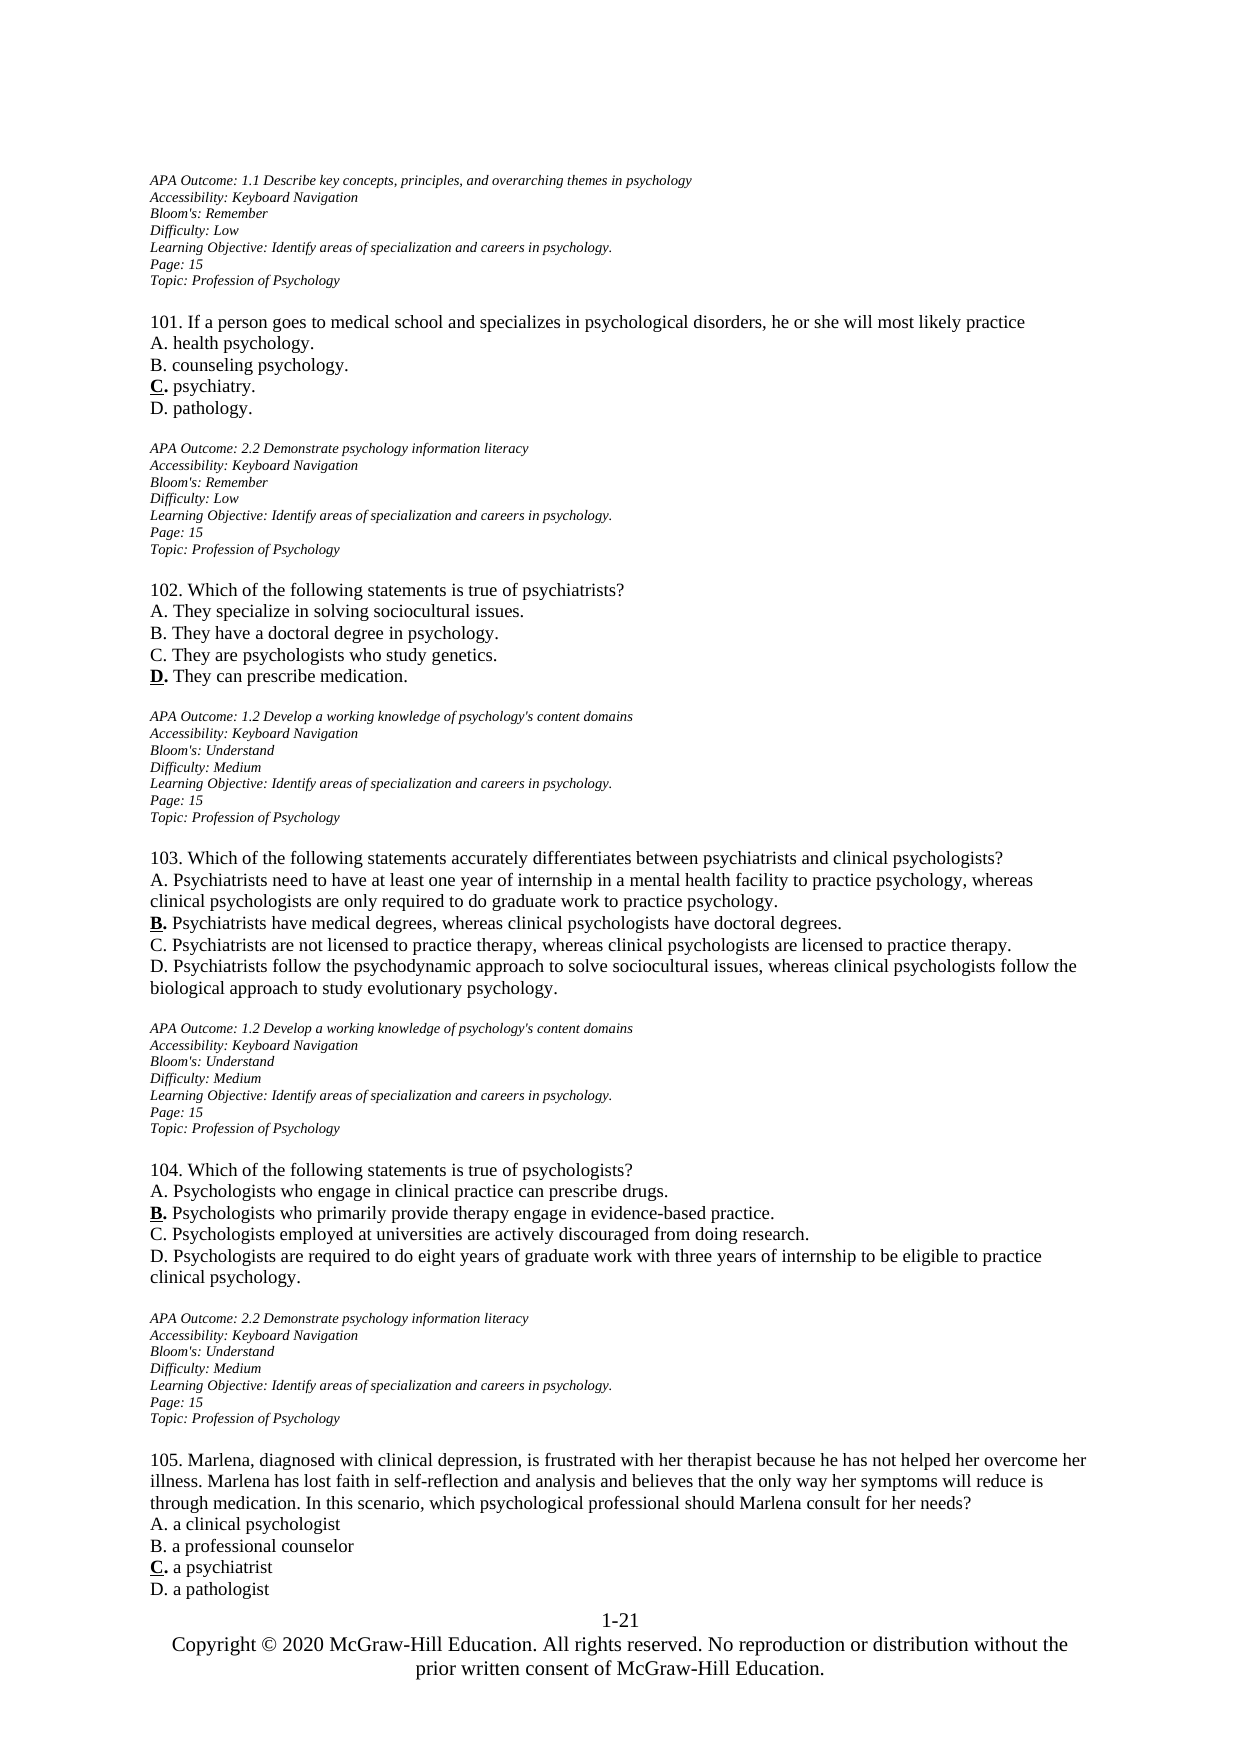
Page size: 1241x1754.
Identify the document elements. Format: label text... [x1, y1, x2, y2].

text 103. Which of the following statements accurately differentiates between psychiatrists and clinical psychologists? A. Psychiatrists need to have at least one year of internship in a mental health facility to practice psychology, whereas clinical psychologists are only required to do graduate work to practice psychology. B. Psychiatrists have medical degrees, whereas clinical psychologists have doctoral degrees. C. Psychiatrists are not licensed to practice therapy, whereas clinical psychologists are licensed to practice therapy. D. Psychiatrists follow the psychodynamic approach to solve sociocultural issues, whereas clinical psychologists follow the biological approach to study evolutionary psychology. APA Outcome: 1.2 Develop a working knowledge of psychology's content domains Accessibility: Keyboard Navigation Bloom's: Understand Difficulty: Medium Learning Objective: Identify areas of specialization and careers in psychology. Page: 15 Topic: Profession of Psychology [150, 826, 1090, 1137]
text 104. Which of the following statements is true of psychologists? A. Psychologists who engage in clinical practice can prescribe drugs. B. Psychologists who primarily provide therapy engage in evidence-based practice. C. Psychologists employed at universities are actively discouraged from doing research. D. Psychologists are required to do eight years of graduate work with three years of internship to be eligible to practice clinical psychology. APA Outcome: 2.2 Demonstrate psychology information literacy Accessibility: Keyboard Navigation Bloom's: Understand Difficulty: Medium Learning Objective: Identify areas of specialization and careers in psychology. Page: 15 Topic: Profession of Psychology [150, 1137, 1090, 1427]
text 101. If a person goes to medical school and specializes in psychological disorders, he or she will most likely practice A. health psychology. B. counseling psychology. C. psychiatry. D. pathology. APA Outcome: 2.2 Demonstrate psychology information literacy Accessibility: Keyboard Navigation Bloom's: Remember Difficulty: Low Learning Objective: Identify areas of specialization and careers in psychology. Page: 15 Topic: Profession of Psychology [150, 289, 1090, 557]
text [150, 150, 1090, 289]
text 102. Which of the following statements is true of psychiatrists? A. They specialize in solving sociocultural issues. B. They have a doctoral degree in psychology. C. They are psychologists who study genetics. D. They can prescribe medication. APA Outcome: 1.2 Develop a working knowledge of psychology's content domains Accessibility: Keyboard Navigation Bloom's: Understand Difficulty: Medium Learning Objective: Identify areas of specialization and careers in psychology. Page: 15 Topic: Profession of Psychology [150, 557, 1090, 826]
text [150, 1427, 1090, 1599]
